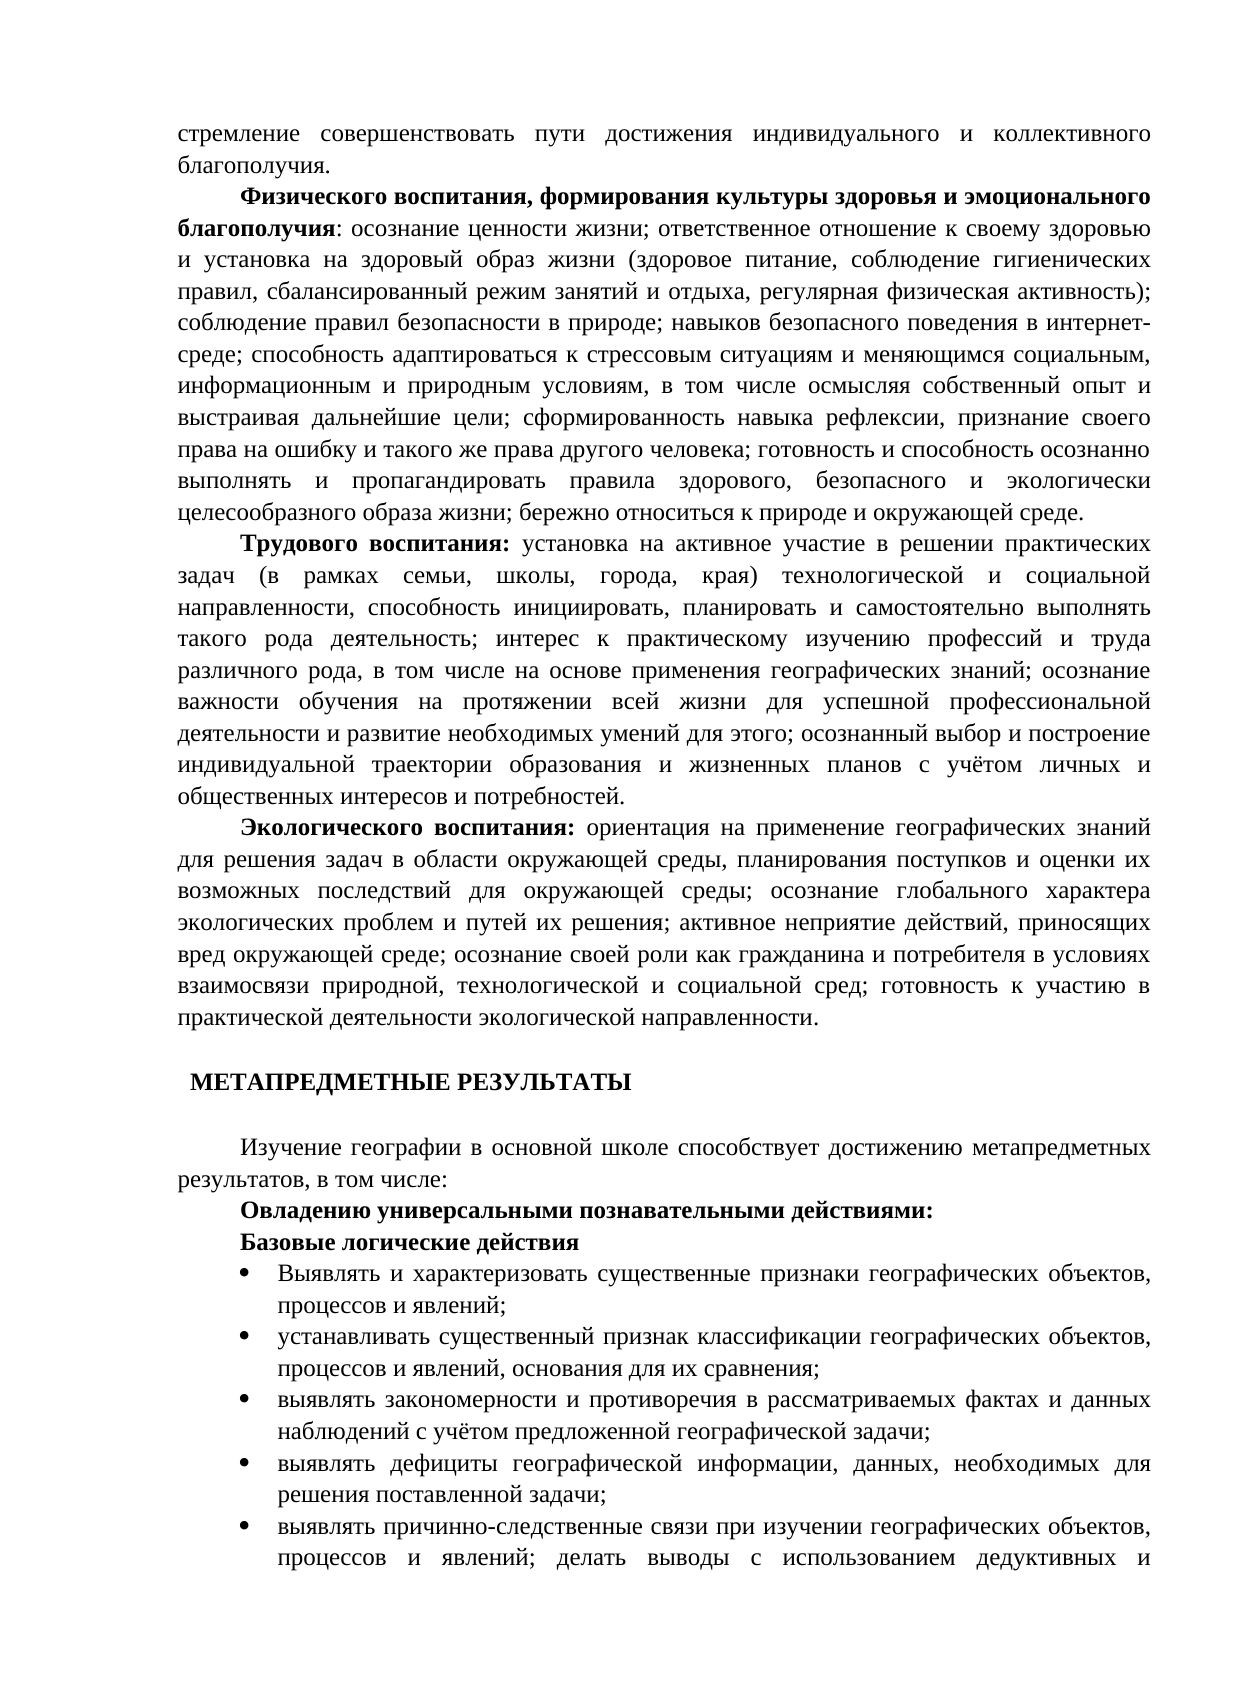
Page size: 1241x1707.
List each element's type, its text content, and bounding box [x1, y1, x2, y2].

text Овладению универсальными познавательными действиями: [177, 1195, 1152, 1224]
list устанавливать существенный признак классификации географических объектов, процессов и явлений, основания для их сравнения; [240, 1321, 1152, 1382]
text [177, 118, 1152, 178]
text Физического воспитания, формирования культуры здоровья и эмоционального благополучия: осознание ценности жизни; ответственное отношение к своему здоровью и установка на здоровый образ жизни (здоровое питание, соблюдение гигиенических правил, сбалансированный режим занятий и отдыха, регулярная физическая активность); соблюдение правил безопасности в природе; навыков безопасного поведения в интернет-среде; способность адаптироваться к стрессовым ситуациям и меняющимся социальным, информационным и природным условиям, в том числе осмысляя собственный опыт и выстраивая дальнейшие цели; сформированность навыка рефлексии, признание своего права на ошибку и такого же права другого человека; готовность и способность осознанно выполнять и пропагандировать правила здорового, безопасного и экологически целесообразного образа жизни; бережно относиться к природе и окружающей среде. [177, 181, 1152, 526]
text МЕТАПРЕДМЕТНЫЕ РЕЗУЛЬТАТЫ [190, 1067, 1152, 1096]
text Базовые логические действия [177, 1227, 1152, 1256]
text Изучение географии в основной школе способствует достижению метапредметных результатов, в том числе: [177, 1132, 1152, 1192]
list выявлять дефициты географической информации, данных, необходимых для решения поставленной задачи; [240, 1448, 1152, 1508]
text Экологического воспитания: ориентация на применение географических знаний для решения задач в области окружающей среды, планирования поступков и оценки их возможных последствий для окружающей среды; осознание глобального характера экологических проблем и путей их решения; активное неприятие действий, приносящих вред окружающей среде; осознание своей роли как гражданина и потребителя в условиях взаимосвязи природной, технологической и социальной сред; готовность к участию в практической деятельности экологической направленности. [177, 812, 1152, 1031]
text Трудового воспитания: установка на активное участие в решении практических задач (в рамках семьи, школы, города, края) технологической и социальной направленности, способность инициировать, планировать и самостоятельно выполнять такого рода деятельность; интерес к практическому изучению профессий и труда различного рода, в том числе на основе применения географических знаний; осознание важности обучения на протяжении всей жизни для успешной профессиональной деятельности и развитие необходимых умений для этого; осознанный выбор и построение индивидуальной траектории образования и жизненных планов с учётом личных и общественных интересов и потребностей. [177, 528, 1152, 810]
list Выявлять и характеризовать существенные признаки географических объектов, процессов и явлений; [240, 1258, 1152, 1319]
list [240, 1511, 1152, 1571]
list выявлять закономерности и противоречия в рассматриваемых фактах и данных наблюдений с учётом предложенной географической задачи; [240, 1384, 1152, 1445]
